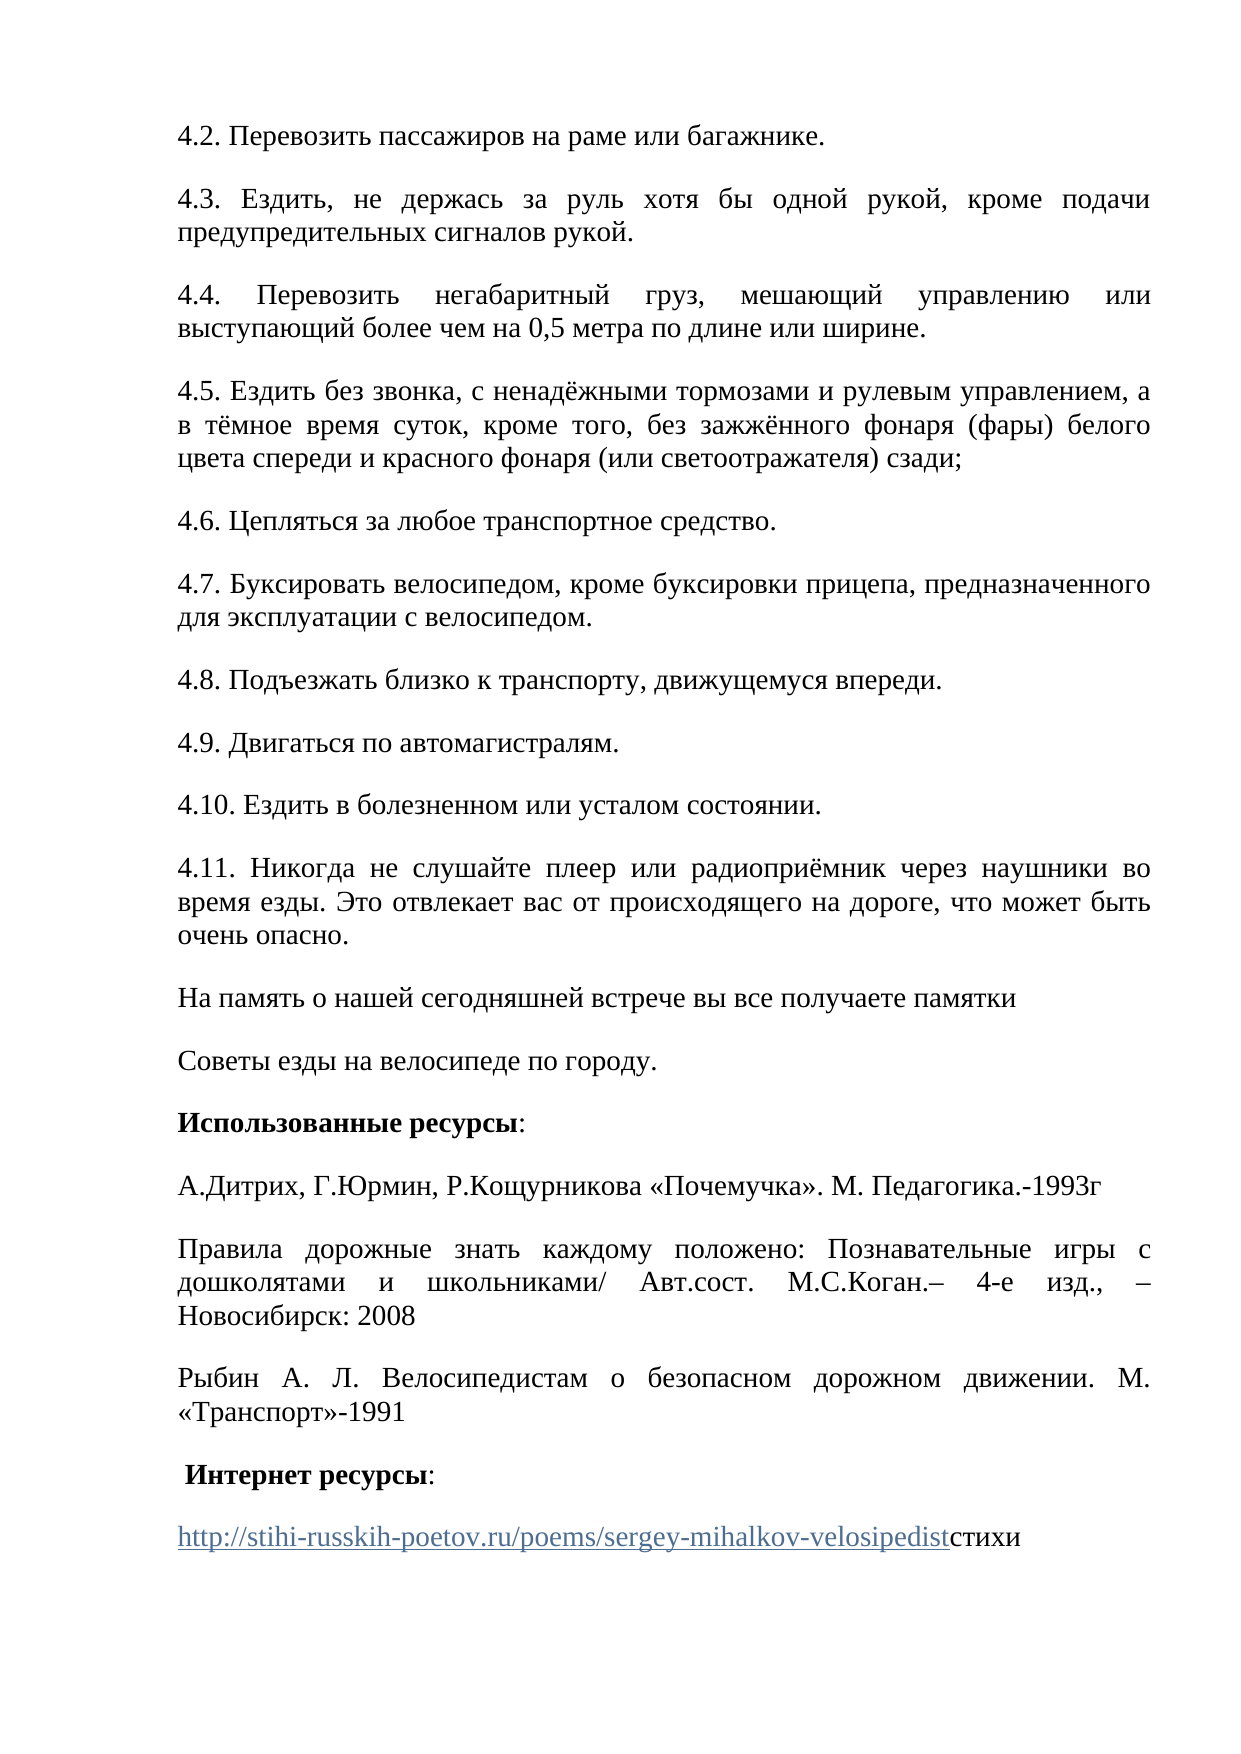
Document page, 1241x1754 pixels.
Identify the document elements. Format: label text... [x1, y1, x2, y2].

text http://stihi-russkih-poetov.ru/poems/sergey-mihalkov-velosipedistстихи [177, 1519, 1152, 1553]
text 4.9. Двигаться по автомагистралям. [177, 725, 1152, 758]
text Использованные ресурсы: [177, 1105, 1152, 1139]
text Правила дорожные знать каждому положено: Познавательные игры с дошколятами и школьниками/ Авт.сост. М.С.Коган.– 4-е изд., – Новосибирск: 2008 [177, 1231, 1152, 1331]
text 4.10. Ездить в болезненном или усталом состоянии. [177, 787, 1152, 821]
text Советы езды на велосипеде по городу. [177, 1043, 1152, 1076]
text 4.8. Подъезжать близко к транспорту, движущемуся впереди. [177, 662, 1152, 696]
text 4.6. Цепляться за любое транспортное средство. [177, 503, 1152, 537]
text А.Дитрих, Г.Юрмин, Р.Кощурникова «Почемучка». М. Педагогика.-1993г [177, 1168, 1152, 1202]
text 4.5. Ездить без звонка, с ненадёжными тормозами и рулевым управлением, а в тёмное время суток, кроме того, без зажжённого фонаря (фары) белого цвета спереди и красного фонаря (или светоотражателя) сзади; [177, 373, 1152, 474]
text 4.3. Ездить, не держась за руль хотя бы одной рукой, кроме подачи предупредительных сигналов рукой. [177, 181, 1152, 248]
text 4.2. Перевозить пассажиров на раме или багажнике. [177, 118, 1152, 152]
text 4.7. Буксировать велосипедом, кроме буксировки прицепа, предназначенного для эксплуатации с велосипедом. [177, 566, 1152, 633]
text 4.4. Перевозить негабаритный груз, мешающий управлению или выступающий более чем на 0,5 метра по длине или ширине. [177, 277, 1152, 344]
text 4.11. Никогда не слушайте плеер или радиоприёмник через наушники во время езды. Это отвлекает вас от происходящего на дороге, что может быть очень опасно. [177, 850, 1152, 951]
text На память о нашей сегодняшней встрече вы все получаете памятки [177, 980, 1152, 1013]
text Рыбин А. Л. Велосипедистам о безопасном дорожном движении. М. «Транспорт»-1991 [177, 1361, 1152, 1428]
text Интернет ресурсы: [177, 1457, 1152, 1490]
